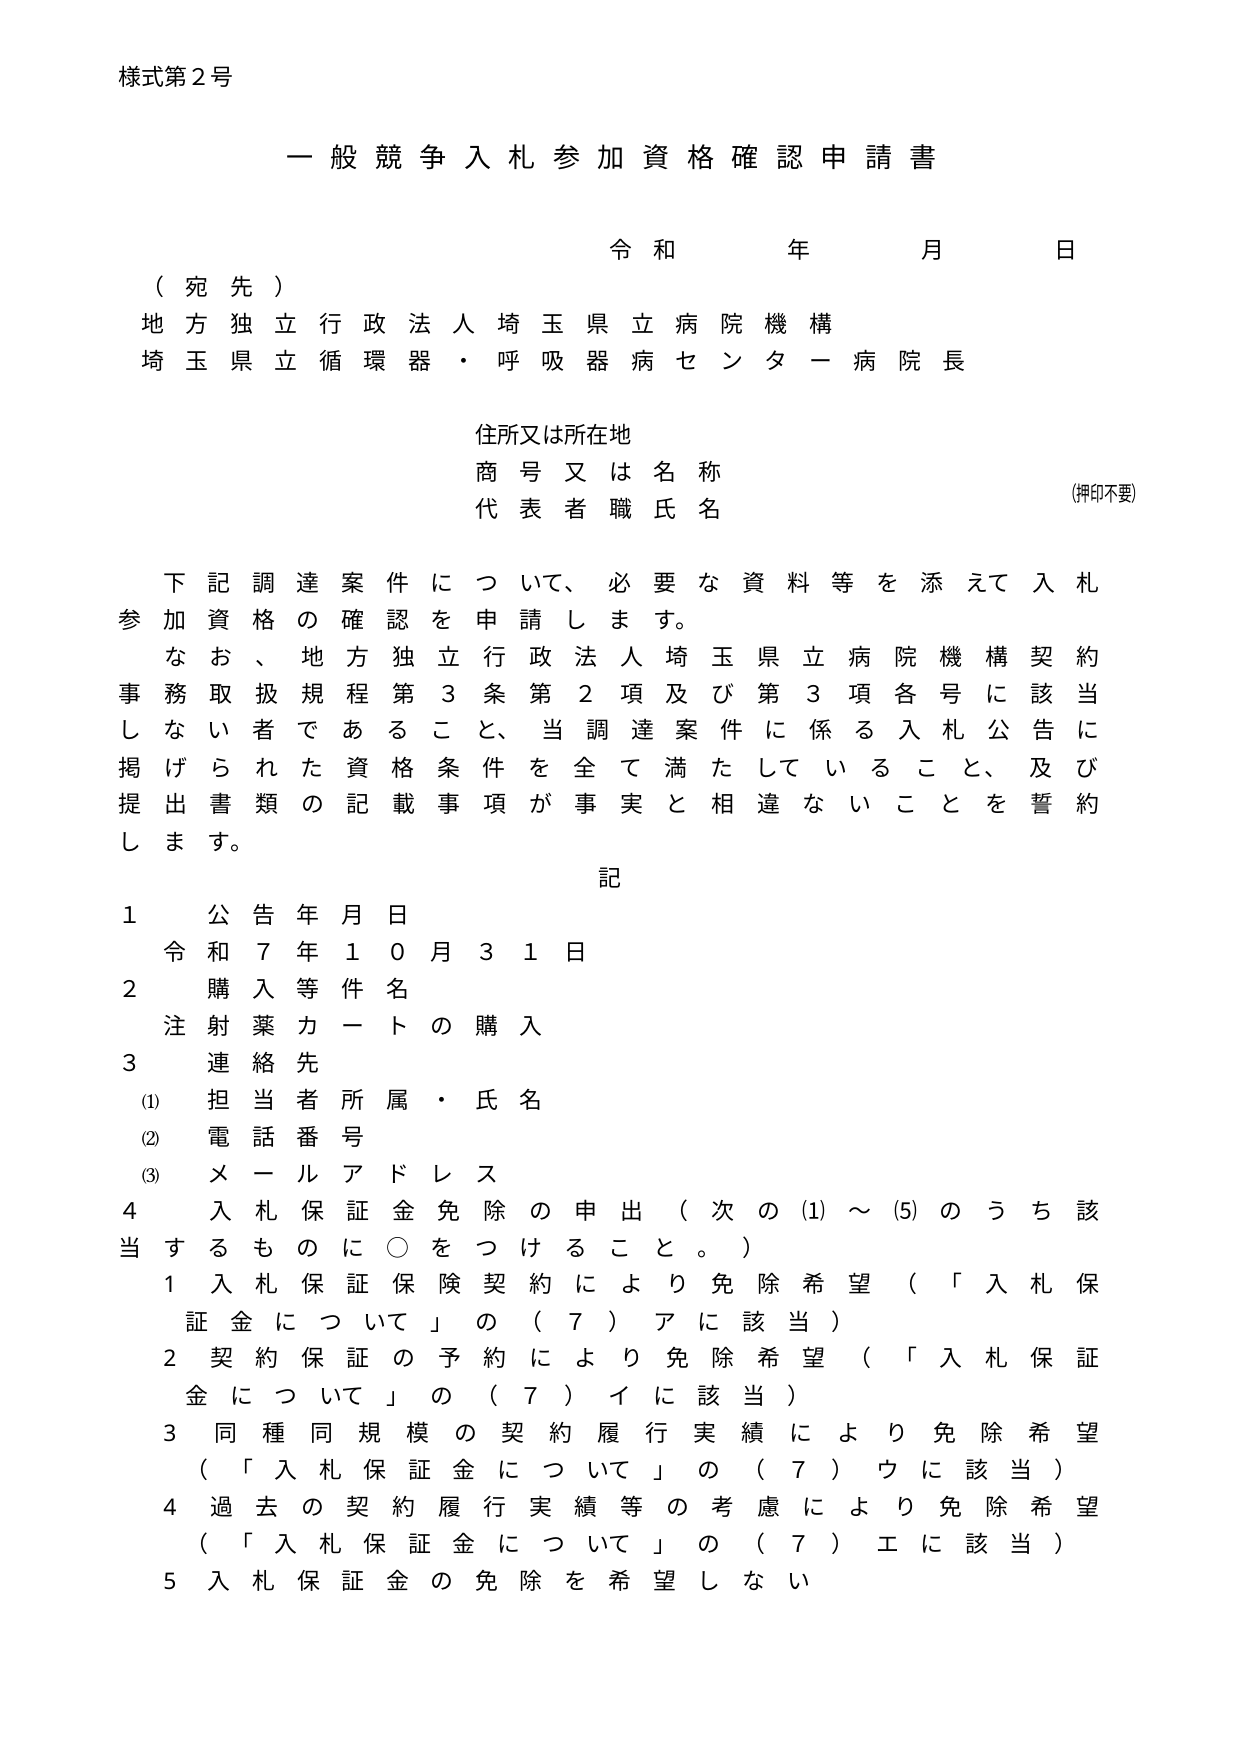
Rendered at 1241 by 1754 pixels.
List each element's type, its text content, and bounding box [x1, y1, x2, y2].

list 入札保証保険契約により免除希望（「入札保証金について」の（７）アに該当） [144, 1265, 1122, 1339]
text （宛先） [141, 267, 1122, 304]
text ３ 連絡先 [118, 1043, 1122, 1080]
text ２ 購入等件名 [118, 969, 1122, 1006]
text ⑵ 電話番号 [141, 1117, 1122, 1154]
list 契約保証の予約により免除希望（「入札保証金について」の（７）イに該当） [144, 1339, 1122, 1413]
text 令和 年 月 日 [118, 230, 1099, 267]
text 記 [118, 858, 1122, 895]
list 同種同規模の契約履行実績により免除希望（「入札保証金について」の（７）ウに該当） [144, 1413, 1122, 1487]
text 商号又は名称 [453, 452, 1122, 489]
text ⑶ メールアドレス [141, 1154, 1122, 1191]
text 住所又は所在地 [453, 415, 1122, 452]
text １ 公告年月日 [118, 895, 1122, 932]
text ４ 入札保証金免除の申出（次の⑴～⑸のうち該当するものに○をつけること。） [118, 1191, 1122, 1265]
text 下記調達案件について、必要な資料等を添えて入札参加資格の確認を申請します。 [118, 563, 1122, 637]
text 一般競争入札参加資格確認申請書 [118, 119, 1122, 193]
text ⑴ 担当者所属・氏名 [141, 1080, 1122, 1117]
text なお、地方独立行政法人埼玉県立病院機構契約事務取扱規程第３条第２項及び第３項各号に該当しない者であること、当調達案件に係る入札公告に掲げられた資格条件を全て満たしていること、及び提出書類の記載事項が事実と相違ないことを誓約します。 [118, 637, 1122, 858]
text 令和７年１０月３１日 [141, 932, 1122, 969]
text 代表者職氏名 [453, 489, 1122, 526]
text 注射薬カートの購入 [118, 1006, 1122, 1043]
list 過去の契約履行実績等の考慮により免除希望（「入札保証金について」の（７）エに該当） [144, 1487, 1122, 1561]
list 入札保証金の免除を希望しない [144, 1561, 1122, 1598]
text 埼玉県立循環器・呼吸器病センター病院長 [141, 341, 1122, 378]
text 地方独立行政法人埼玉県立病院機構 [141, 304, 1122, 341]
